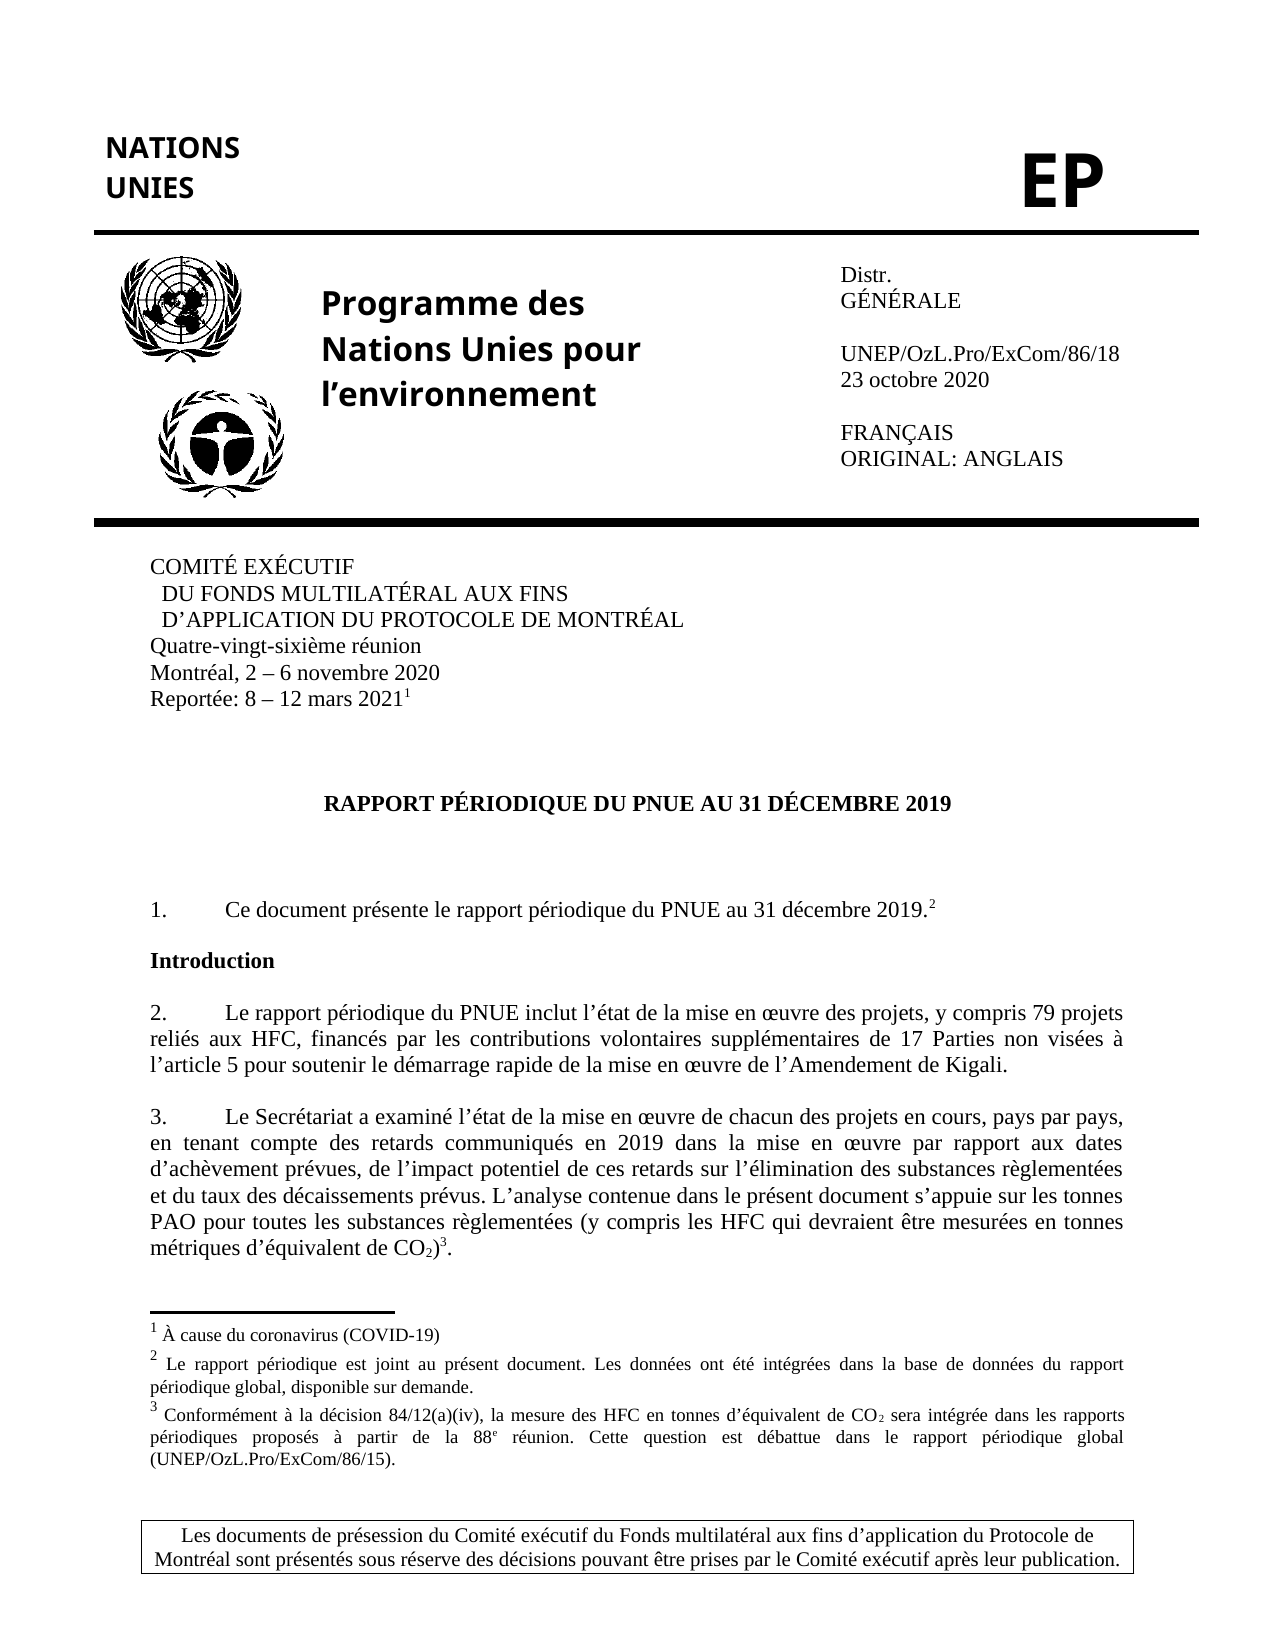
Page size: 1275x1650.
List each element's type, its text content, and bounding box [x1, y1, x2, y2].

subtitle Introduction [150, 947, 1125, 974]
text Reportée: 8 – 12 mars 2021 [150, 685, 1125, 711]
text Montréal, 2 – 6 novembre 2020 [150, 659, 1125, 685]
subtitle Le rapport périodique du PNUE inclut l’état de la mise en œuvre des projets, y compris 79 projets reliés aux HFC, financés par les contributions volontaires supplémentaires de 17 Parties non visées à l’article 5 pour soutenir le démarrage rapide de la mise en œuvre de l’Amendement de Kigali. [150, 999, 1125, 1078]
subtitle Le Secrétariat a examiné l’état de la mise en œuvre de chacun des projets en cours, pays par pays, en tenant compte des retards communiqués en 2019 dans la mise en œuvre par rapport aux dates d’achèvement prévues, de l’impact potentiel de ces retards sur l’élimination des substances règlementées et du taux des décaissements prévus. L’analyse contenue dans le présent document s’appuie sur les tonnes PAO pour toutes les substances règlementées (y compris les HFC qui devraient être mesurées en tonnes métriques d’équivalent de CO2). [150, 1103, 1125, 1261]
table_header EP [829, 128, 1198, 230]
table_header NATIONS UNIES [94, 128, 829, 230]
text RAPPORT PÉRIODIQUE DU PNUE AU 31 DÉCEMBRE 2019 [150, 791, 1125, 817]
table_cell [94, 235, 309, 518]
picture [155, 385, 287, 502]
subtitle Ce document présente le rapport périodique du PNUE au 31 décembre 2019. [150, 896, 1125, 922]
text COMITÉ EXÉCUTIF DU FONDS MULTILATÉRAL AUX FINS D’APPLICATION DU PROTOCOLE DE MONTRÉAL Quatre-vingt-sixième réunion [150, 553, 1125, 659]
table_cell Programme des Nations Unies pour l’environnement [309, 235, 829, 518]
table_cell Distr. GÉNÉRALE UNEP/OzL.Pro/ExCom/86/18 23 octobre 2020 FRANÇAIS ORIGINAL: ANGLAIS [829, 235, 1198, 518]
